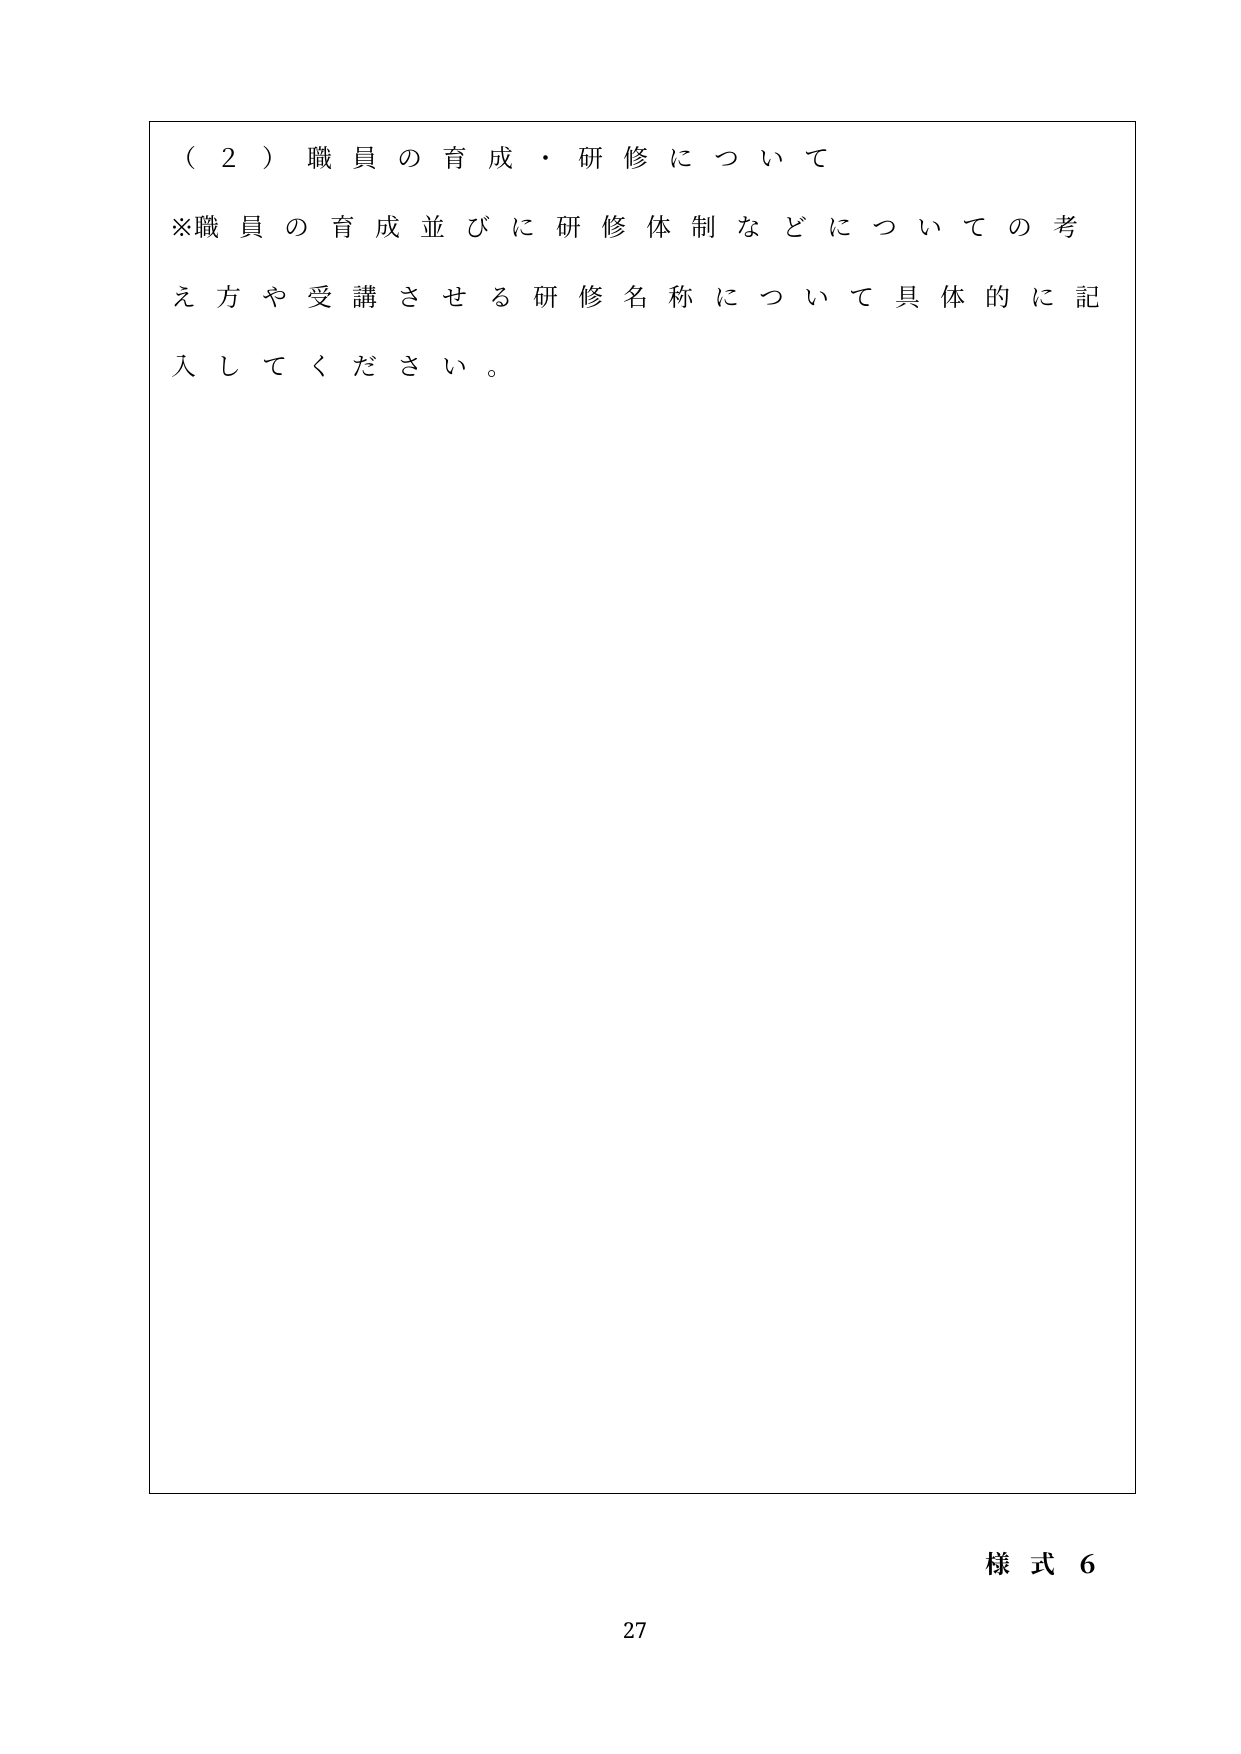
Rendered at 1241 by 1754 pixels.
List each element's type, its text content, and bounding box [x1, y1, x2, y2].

table_cell （２）職員の育成・研修について ※職員の育成並びに研修体制などについての考え方や受講させる研修名称について具体的に記入してください。 [150, 122, 1135, 1493]
text 様式６ [149, 1528, 1121, 1598]
